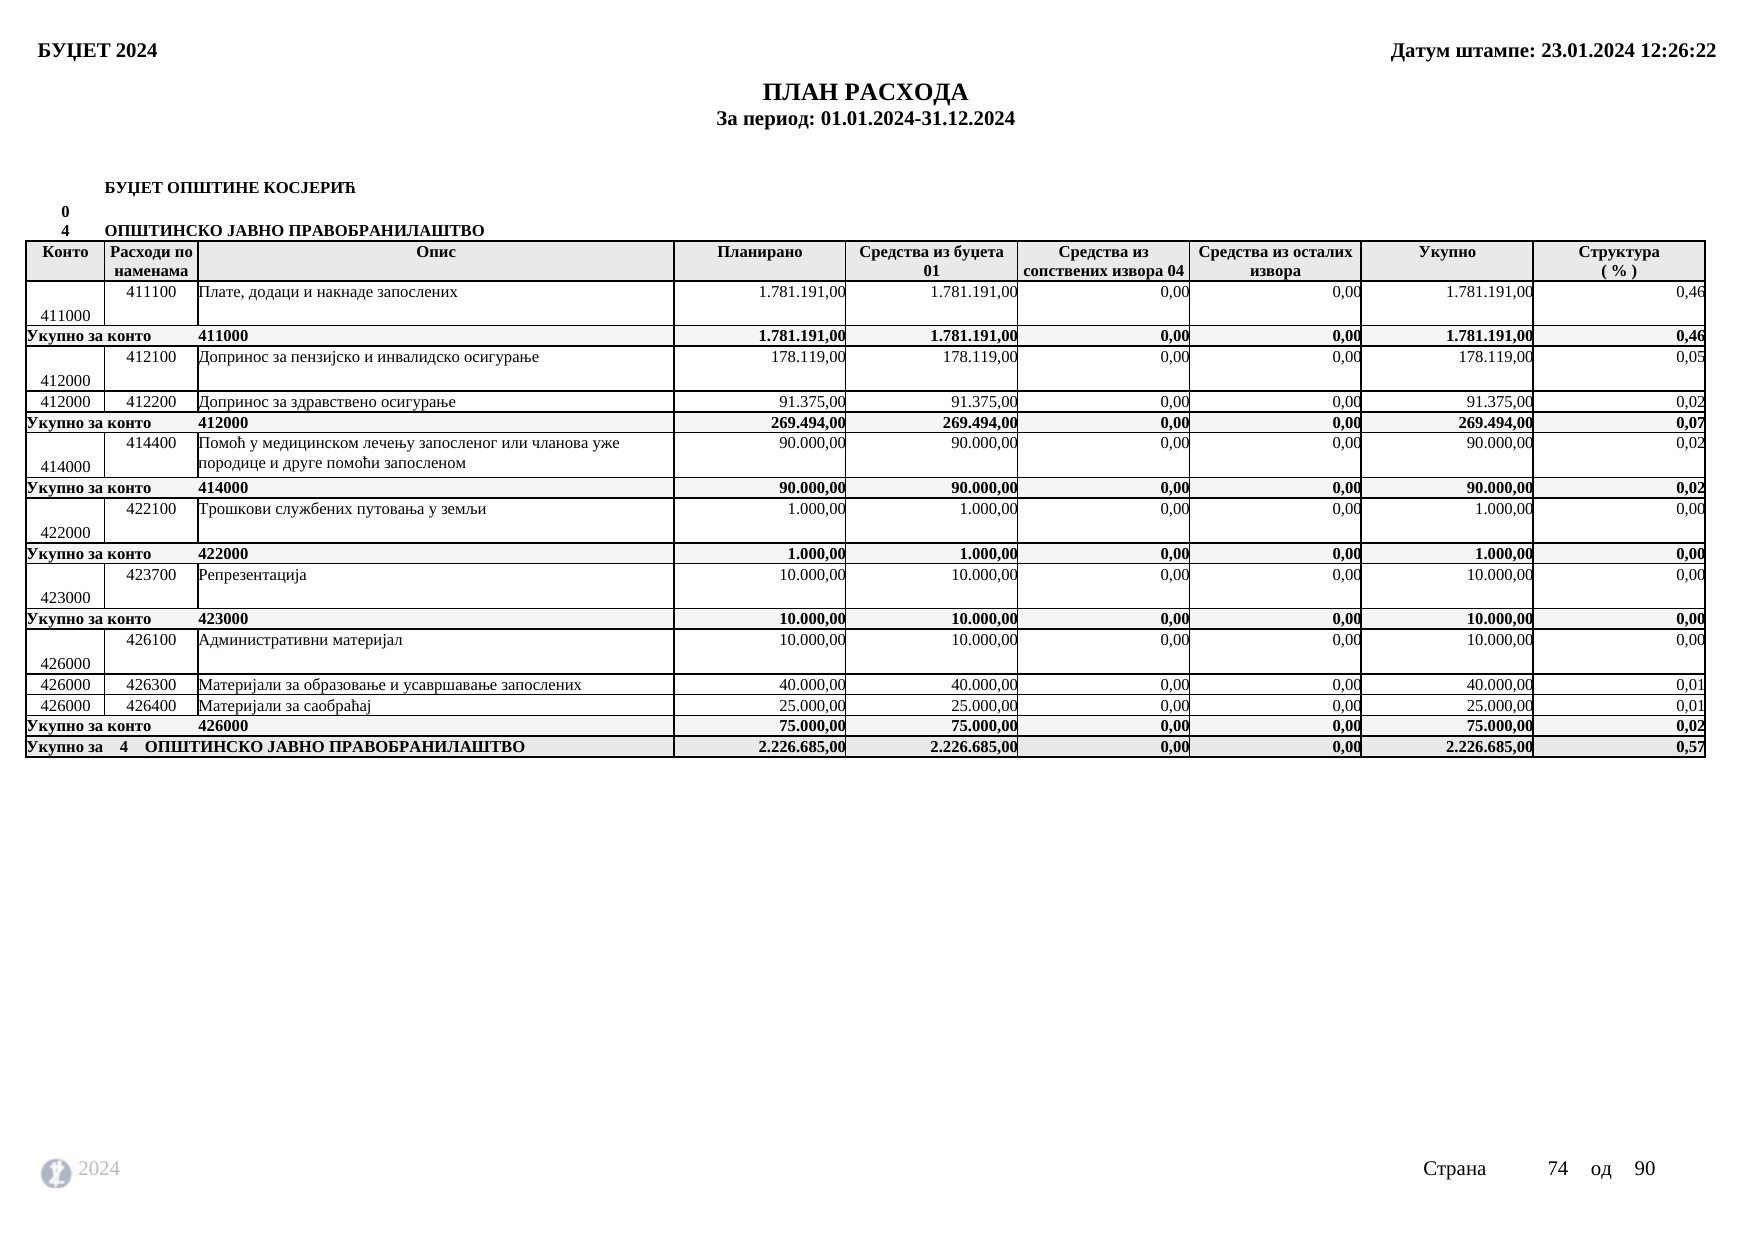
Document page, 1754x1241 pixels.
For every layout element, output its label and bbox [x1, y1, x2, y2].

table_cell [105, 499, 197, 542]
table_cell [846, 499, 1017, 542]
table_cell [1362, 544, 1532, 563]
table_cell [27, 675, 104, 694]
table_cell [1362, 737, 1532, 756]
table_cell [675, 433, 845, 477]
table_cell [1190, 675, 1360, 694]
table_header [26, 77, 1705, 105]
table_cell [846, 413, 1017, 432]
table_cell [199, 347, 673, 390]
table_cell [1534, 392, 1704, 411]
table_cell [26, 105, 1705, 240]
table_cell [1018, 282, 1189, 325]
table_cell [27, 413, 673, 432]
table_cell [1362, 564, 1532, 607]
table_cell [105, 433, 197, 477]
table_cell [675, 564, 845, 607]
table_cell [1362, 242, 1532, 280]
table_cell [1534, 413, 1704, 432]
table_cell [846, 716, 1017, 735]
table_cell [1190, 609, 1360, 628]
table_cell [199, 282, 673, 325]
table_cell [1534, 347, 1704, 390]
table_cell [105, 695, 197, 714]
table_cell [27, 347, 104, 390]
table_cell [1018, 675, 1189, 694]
picture [37, 1155, 75, 1188]
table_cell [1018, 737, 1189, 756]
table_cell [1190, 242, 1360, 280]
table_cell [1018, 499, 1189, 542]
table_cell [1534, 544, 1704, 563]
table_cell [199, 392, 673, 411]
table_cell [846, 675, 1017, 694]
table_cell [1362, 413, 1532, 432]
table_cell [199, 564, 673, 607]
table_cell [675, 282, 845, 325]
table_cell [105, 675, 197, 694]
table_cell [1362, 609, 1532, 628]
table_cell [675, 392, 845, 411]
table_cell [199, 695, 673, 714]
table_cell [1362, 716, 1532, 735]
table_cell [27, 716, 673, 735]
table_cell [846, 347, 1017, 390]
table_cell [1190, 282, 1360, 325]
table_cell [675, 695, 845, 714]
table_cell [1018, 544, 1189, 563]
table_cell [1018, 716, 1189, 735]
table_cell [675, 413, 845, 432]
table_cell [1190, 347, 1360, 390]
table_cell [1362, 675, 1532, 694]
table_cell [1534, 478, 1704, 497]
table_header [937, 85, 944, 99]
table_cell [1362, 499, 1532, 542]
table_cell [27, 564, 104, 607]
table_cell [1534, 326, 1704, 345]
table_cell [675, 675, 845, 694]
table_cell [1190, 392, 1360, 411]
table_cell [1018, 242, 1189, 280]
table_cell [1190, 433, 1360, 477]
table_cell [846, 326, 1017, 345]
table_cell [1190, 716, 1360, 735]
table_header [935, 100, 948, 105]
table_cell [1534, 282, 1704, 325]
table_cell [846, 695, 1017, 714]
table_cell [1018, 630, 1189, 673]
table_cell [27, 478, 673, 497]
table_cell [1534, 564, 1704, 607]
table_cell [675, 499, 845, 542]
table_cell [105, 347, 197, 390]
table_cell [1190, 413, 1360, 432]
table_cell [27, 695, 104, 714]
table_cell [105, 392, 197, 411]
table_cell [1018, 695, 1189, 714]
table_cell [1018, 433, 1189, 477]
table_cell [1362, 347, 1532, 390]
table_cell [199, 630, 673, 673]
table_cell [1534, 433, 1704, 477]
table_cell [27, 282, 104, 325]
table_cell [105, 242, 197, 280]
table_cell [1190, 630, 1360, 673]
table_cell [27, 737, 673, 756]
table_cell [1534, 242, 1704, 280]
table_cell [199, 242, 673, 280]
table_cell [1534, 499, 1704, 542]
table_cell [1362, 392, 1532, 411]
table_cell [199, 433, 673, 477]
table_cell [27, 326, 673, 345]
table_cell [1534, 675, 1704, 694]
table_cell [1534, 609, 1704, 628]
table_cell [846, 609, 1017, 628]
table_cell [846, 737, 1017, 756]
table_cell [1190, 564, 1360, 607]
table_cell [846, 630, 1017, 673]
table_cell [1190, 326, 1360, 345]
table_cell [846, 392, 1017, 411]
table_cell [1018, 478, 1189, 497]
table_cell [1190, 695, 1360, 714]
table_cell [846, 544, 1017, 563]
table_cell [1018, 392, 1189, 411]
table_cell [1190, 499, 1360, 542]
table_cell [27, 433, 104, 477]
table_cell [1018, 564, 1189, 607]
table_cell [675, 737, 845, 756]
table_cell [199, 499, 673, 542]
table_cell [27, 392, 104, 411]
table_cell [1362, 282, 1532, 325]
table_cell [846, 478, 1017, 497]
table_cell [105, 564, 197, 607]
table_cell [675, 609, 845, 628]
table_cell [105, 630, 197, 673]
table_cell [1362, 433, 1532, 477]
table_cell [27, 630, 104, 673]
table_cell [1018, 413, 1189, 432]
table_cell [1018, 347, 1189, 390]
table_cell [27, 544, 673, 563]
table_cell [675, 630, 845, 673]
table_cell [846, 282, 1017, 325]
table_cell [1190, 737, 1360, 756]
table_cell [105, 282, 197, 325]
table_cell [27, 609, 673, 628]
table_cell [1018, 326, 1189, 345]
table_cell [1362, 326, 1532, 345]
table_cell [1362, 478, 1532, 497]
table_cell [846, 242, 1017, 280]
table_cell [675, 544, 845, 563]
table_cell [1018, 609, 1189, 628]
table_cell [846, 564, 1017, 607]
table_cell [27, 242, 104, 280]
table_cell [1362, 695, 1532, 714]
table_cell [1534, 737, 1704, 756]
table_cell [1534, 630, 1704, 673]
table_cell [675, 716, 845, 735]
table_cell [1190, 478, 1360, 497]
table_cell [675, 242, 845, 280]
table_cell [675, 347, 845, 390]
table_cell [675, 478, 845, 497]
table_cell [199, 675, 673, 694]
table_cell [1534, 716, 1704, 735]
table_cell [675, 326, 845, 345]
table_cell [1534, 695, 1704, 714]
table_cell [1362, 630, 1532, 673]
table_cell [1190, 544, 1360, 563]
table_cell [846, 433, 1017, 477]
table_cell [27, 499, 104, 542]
